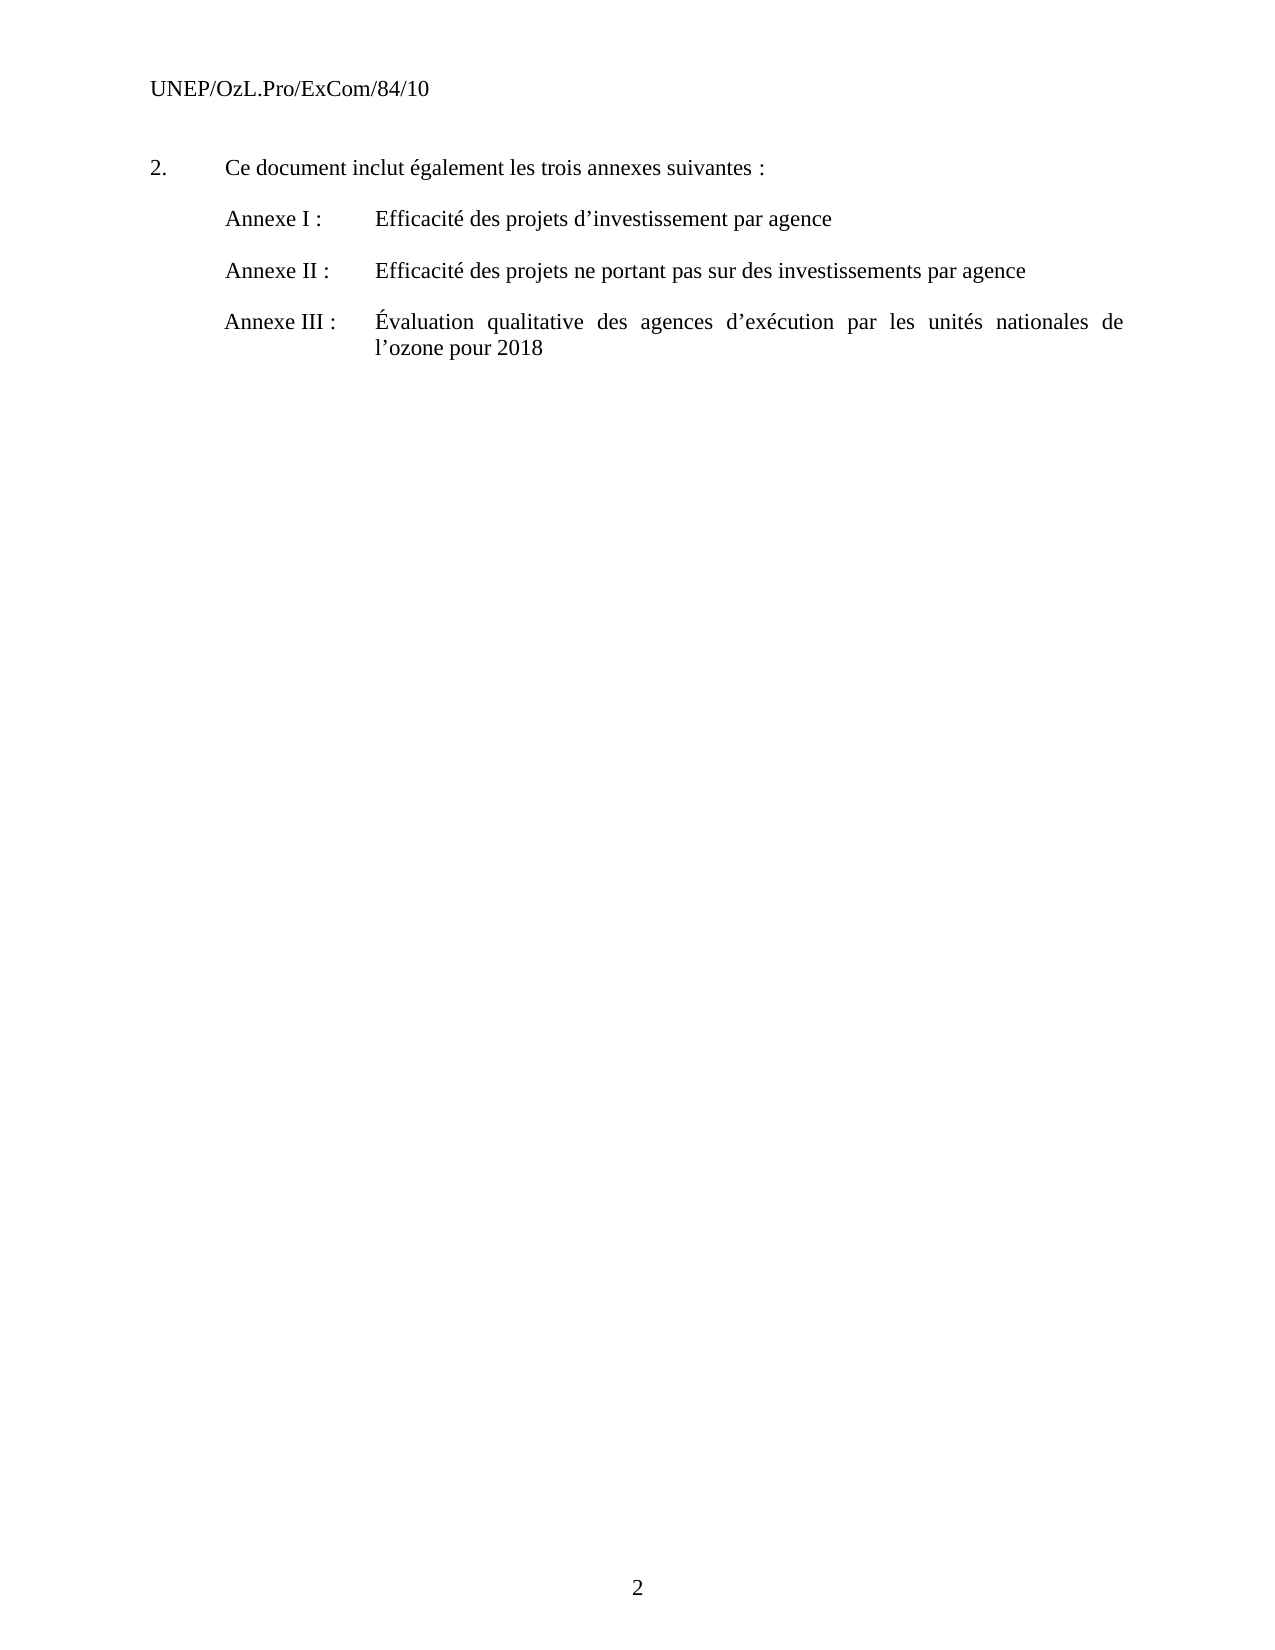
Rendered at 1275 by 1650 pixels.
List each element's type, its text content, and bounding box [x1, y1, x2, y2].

subtitle Annexe III : Évaluation qualitative des agences d’exécution par les unités nationales de l’ozone pour 2018 [224, 308, 1125, 361]
subtitle Annexe II : Efficacité des projets ne portant pas sur des investissements par agence [225, 257, 1125, 283]
subtitle Annexe I : Efficacité des projets d’investissement par agence [225, 205, 1125, 232]
subtitle Ce document inclut également les trois annexes suivantes : [150, 154, 1125, 180]
